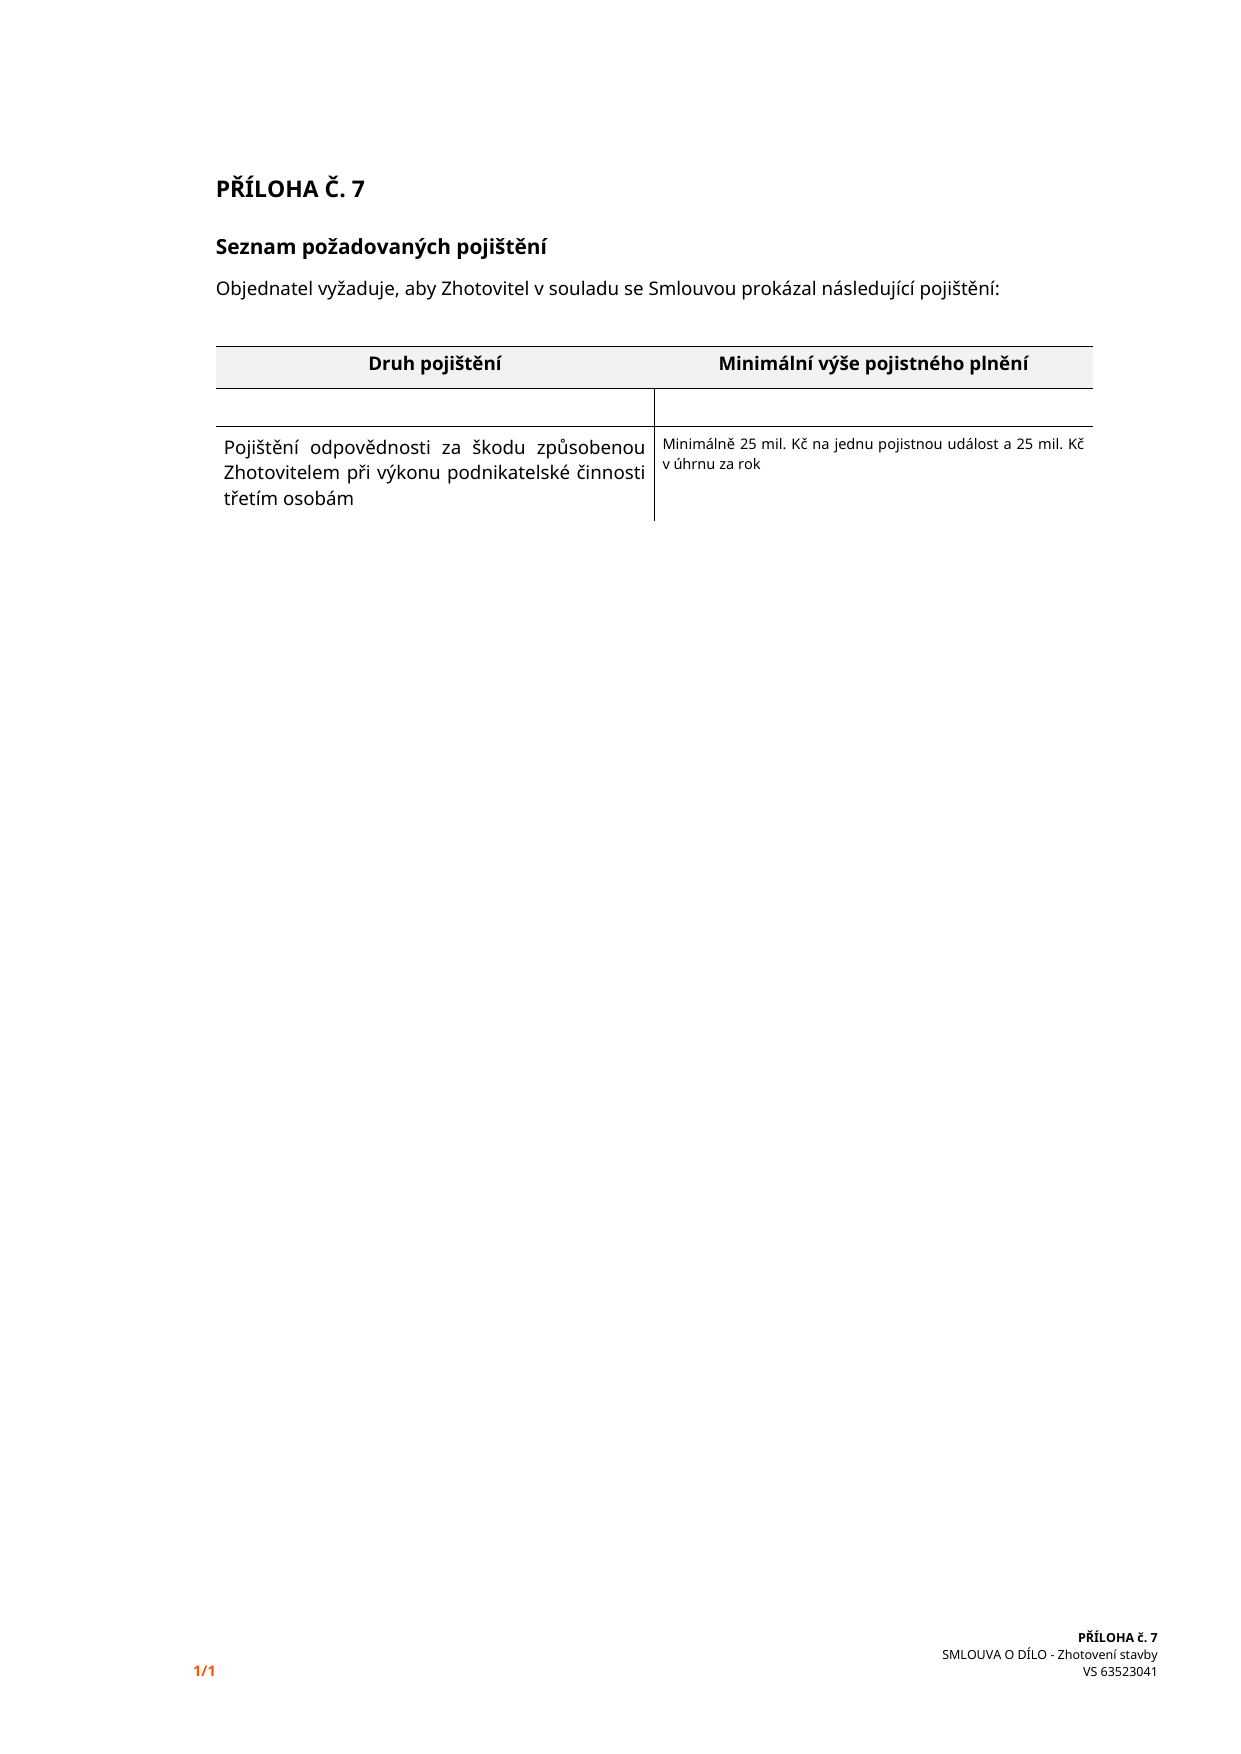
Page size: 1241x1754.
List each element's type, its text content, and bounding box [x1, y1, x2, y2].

table_cell Pojištění odpovědnosti za škodu způsobenou Zhotovitelem při výkonu podnikatelské činnosti třetím osobám [216, 427, 654, 521]
table_cell Minimálně 25 mil. Kč na jednu pojistnou událost a 25 mil. Kč v úhrnu za rok [655, 427, 1093, 521]
text Seznam požadovaných pojištění [216, 232, 1093, 260]
table_header Minimální výše pojistného plnění [654, 347, 1093, 388]
text Objednatel vyžaduje, aby Zhotovitel v souladu se Smlouvou prokázal následující pojištění: [216, 276, 1093, 301]
table_cell [655, 389, 1093, 426]
table_header Druh pojištění [216, 347, 654, 388]
text Příloha č. 7 [216, 172, 1093, 204]
table_cell [216, 389, 654, 426]
